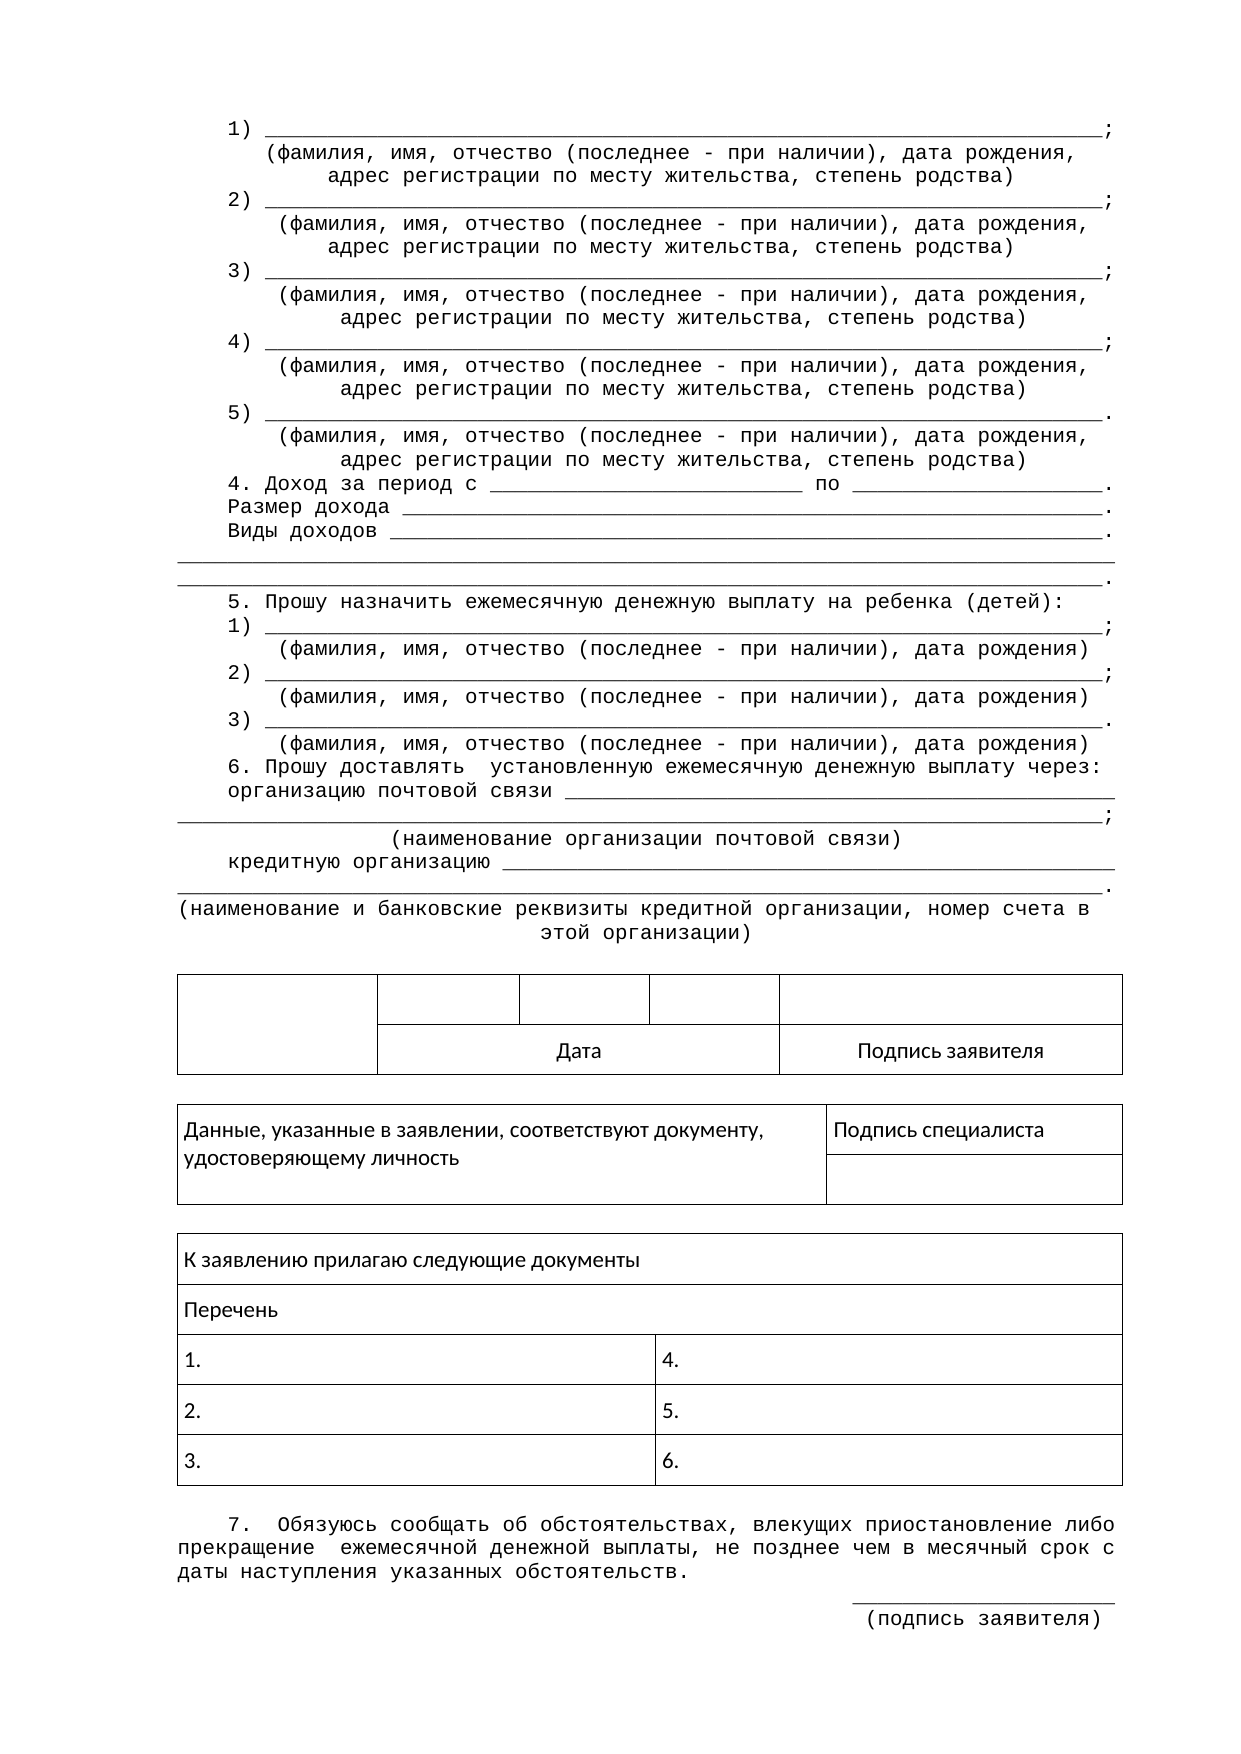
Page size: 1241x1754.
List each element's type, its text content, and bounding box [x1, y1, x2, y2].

text адрес регистрации по месту жительства, степень родства) [177, 449, 1152, 473]
text адрес регистрации по месту жительства, степень родства) [177, 307, 1152, 331]
text _____________________ [177, 1585, 1152, 1608]
table_cell 2. [178, 1385, 655, 1434]
table_header [378, 975, 519, 1024]
text 2) ___________________________________________________________________; [177, 189, 1152, 213]
text 7. Обязуюсь сообщать об обстоятельствах, влекущих приостановление либо [177, 1514, 1152, 1537]
table_cell Перечень [178, 1285, 1122, 1334]
text 6. Прошу доставлять установленную ежемесячную денежную выплату через: [177, 757, 1152, 780]
table_cell 6. [656, 1435, 1122, 1485]
table_cell 3. [178, 1435, 655, 1485]
text адрес регистрации по месту жительства, степень родства) [177, 378, 1152, 402]
text ___________________________________________________________________________ [177, 544, 1152, 567]
table_cell Подпись заявителя [780, 1025, 1122, 1074]
text 5) ___________________________________________________________________. [177, 402, 1152, 426]
text Размер дохода ________________________________________________________. [177, 496, 1152, 520]
text (фамилия, имя, отчество (последнее - при наличии), дата рождения, [177, 426, 1152, 449]
table_cell [827, 1155, 1122, 1204]
text 2) ___________________________________________________________________; [177, 662, 1152, 686]
text (фамилия, имя, отчество (последнее - при наличии), дата рождения) [177, 733, 1152, 757]
text (фамилия, имя, отчество (последнее - при наличии), дата рождения) [177, 686, 1152, 709]
text (фамилия, имя, отчество (последнее - при наличии), дата рождения, [177, 213, 1152, 236]
text 1) ___________________________________________________________________; [177, 118, 1152, 142]
table_header [780, 975, 1122, 1024]
text 3) ___________________________________________________________________; [177, 260, 1152, 284]
table_header [178, 975, 377, 1074]
table_header Подпись специалиста [827, 1105, 1122, 1154]
text адрес регистрации по месту жительства, степень родства) [177, 165, 1152, 189]
table_header К заявлению прилагаю следующие документы [178, 1234, 1122, 1283]
table_header [650, 975, 779, 1024]
text 3) ___________________________________________________________________. [177, 709, 1152, 733]
text (наименование и банковские реквизиты кредитной организации, номер счета в [177, 898, 1152, 922]
text даты наступления указанных обстоятельств. [177, 1561, 1152, 1585]
text этой организации) [177, 922, 1152, 946]
table_cell 4. [656, 1335, 1122, 1384]
text кредитную организацию _________________________________________________ [177, 851, 1152, 875]
table_cell Дата [378, 1025, 779, 1074]
text __________________________________________________________________________; [177, 804, 1152, 827]
text (подпись заявителя) [177, 1608, 1152, 1632]
text __________________________________________________________________________. [177, 567, 1152, 591]
table_header [520, 975, 649, 1024]
text (фамилия, имя, отчество (последнее - при наличии), дата рождения) [177, 638, 1152, 662]
text (наименование организации почтовой связи) [177, 827, 1152, 851]
text 4) ___________________________________________________________________; [177, 331, 1152, 354]
text 5. Прошу назначить ежемесячную денежную выплату на ребенка (детей): [177, 591, 1152, 615]
text __________________________________________________________________________. [177, 875, 1152, 898]
text (фамилия, имя, отчество (последнее - при наличии), дата рождения, [177, 284, 1152, 307]
text (фамилия, имя, отчество (последнее - при наличии), дата рождения, [177, 354, 1152, 378]
text адрес регистрации по месту жительства, степень родства) [177, 236, 1152, 260]
text 1) ___________________________________________________________________; [177, 615, 1152, 638]
table_cell 5. [656, 1385, 1122, 1434]
text прекращение ежемесячной денежной выплаты, не позднее чем в месячный срок с [177, 1537, 1152, 1561]
table_header Данные, указанные в заявлении, соответствуют документу, удостоверяющему личность [178, 1105, 826, 1204]
text 4. Доход за период с _________________________ по ____________________. [177, 473, 1152, 496]
text (фамилия, имя, отчество (последнее - при наличии), дата рождения, [177, 142, 1152, 165]
table_cell 1. [178, 1335, 655, 1384]
text Виды доходов _________________________________________________________. [177, 520, 1152, 544]
text организацию почтовой связи ____________________________________________ [177, 780, 1152, 804]
